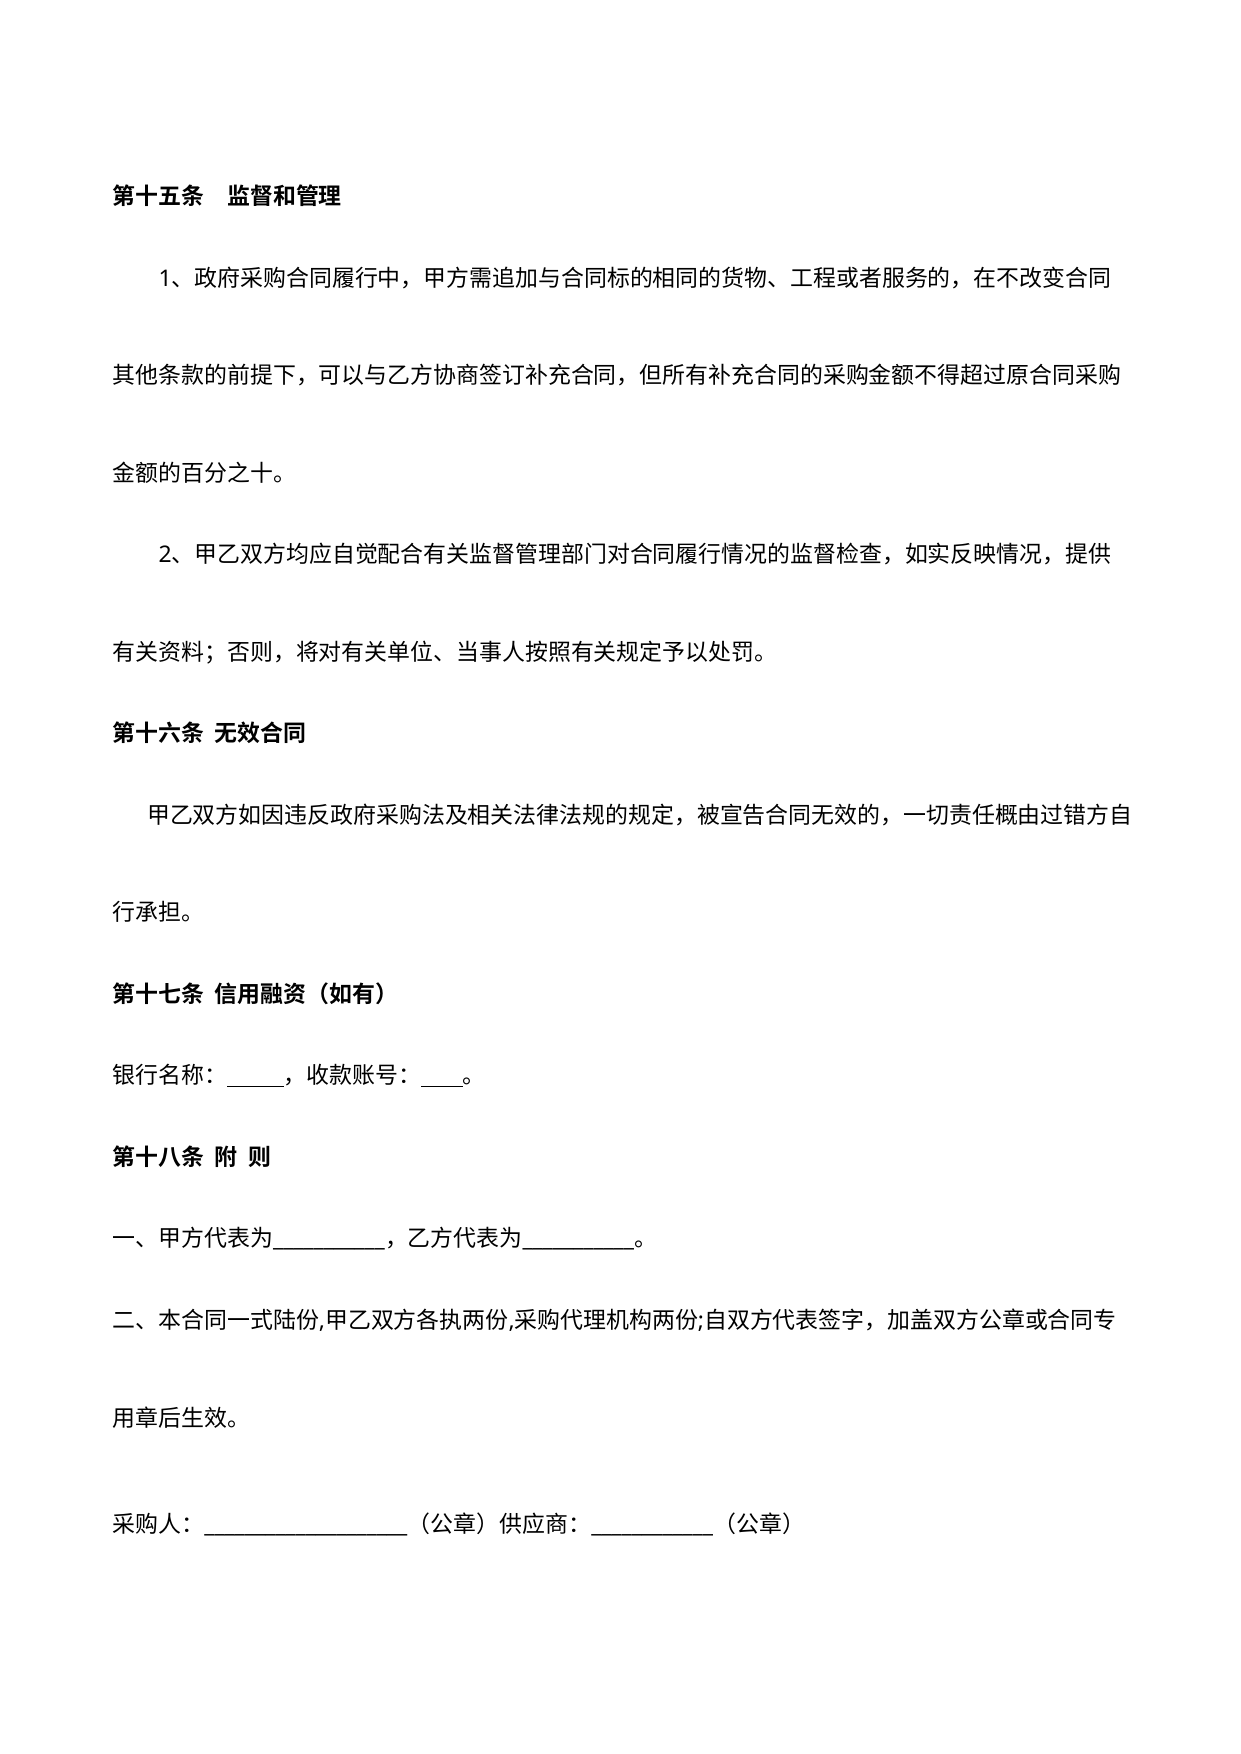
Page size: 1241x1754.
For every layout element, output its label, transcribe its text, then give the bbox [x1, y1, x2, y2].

text 甲乙双方如因违反政府采购法及相关法律法规的规定，被宣告合同无效的，一切责任概由过错方自行承担。 [112, 781, 1148, 943]
text 2、甲乙双方均应自觉配合有关监督管理部门对合同履行情况的监督检查，如实反映情况，提供有关资料；否则，将对有关单位、当事人按照有关规定予以处罚。 [112, 520, 1128, 683]
text 第十五条 监督和管理 [112, 162, 1128, 227]
text 二、本合同一式陆份,甲乙双方各执两份,采购代理机构两份;自双方代表签字，加盖双方公章或合同专用章后生效。 [112, 1286, 1128, 1449]
text 第十八条 附 则 [112, 1123, 1128, 1188]
text 第十七条 信用融资（如有） [112, 960, 1148, 1025]
text 一、甲方代表为___________，乙方代表为___________。 [112, 1204, 1128, 1269]
text 1、政府采购合同履行中，甲方需追加与合同标的相同的货物、工程或者服务的，在不改变合同其他条款的前提下，可以与乙方协商签订补充合同，但所有补充合同的采购金额不得超过原合同采购金额的百分之十。 [112, 243, 1128, 503]
text 采购人：____________________（公章）供应商：____________（公章） [112, 1490, 1128, 1555]
text 银行名称： ，收款账号： 。 [112, 1041, 1148, 1106]
text 第十六条 无效合同 [112, 699, 1148, 764]
